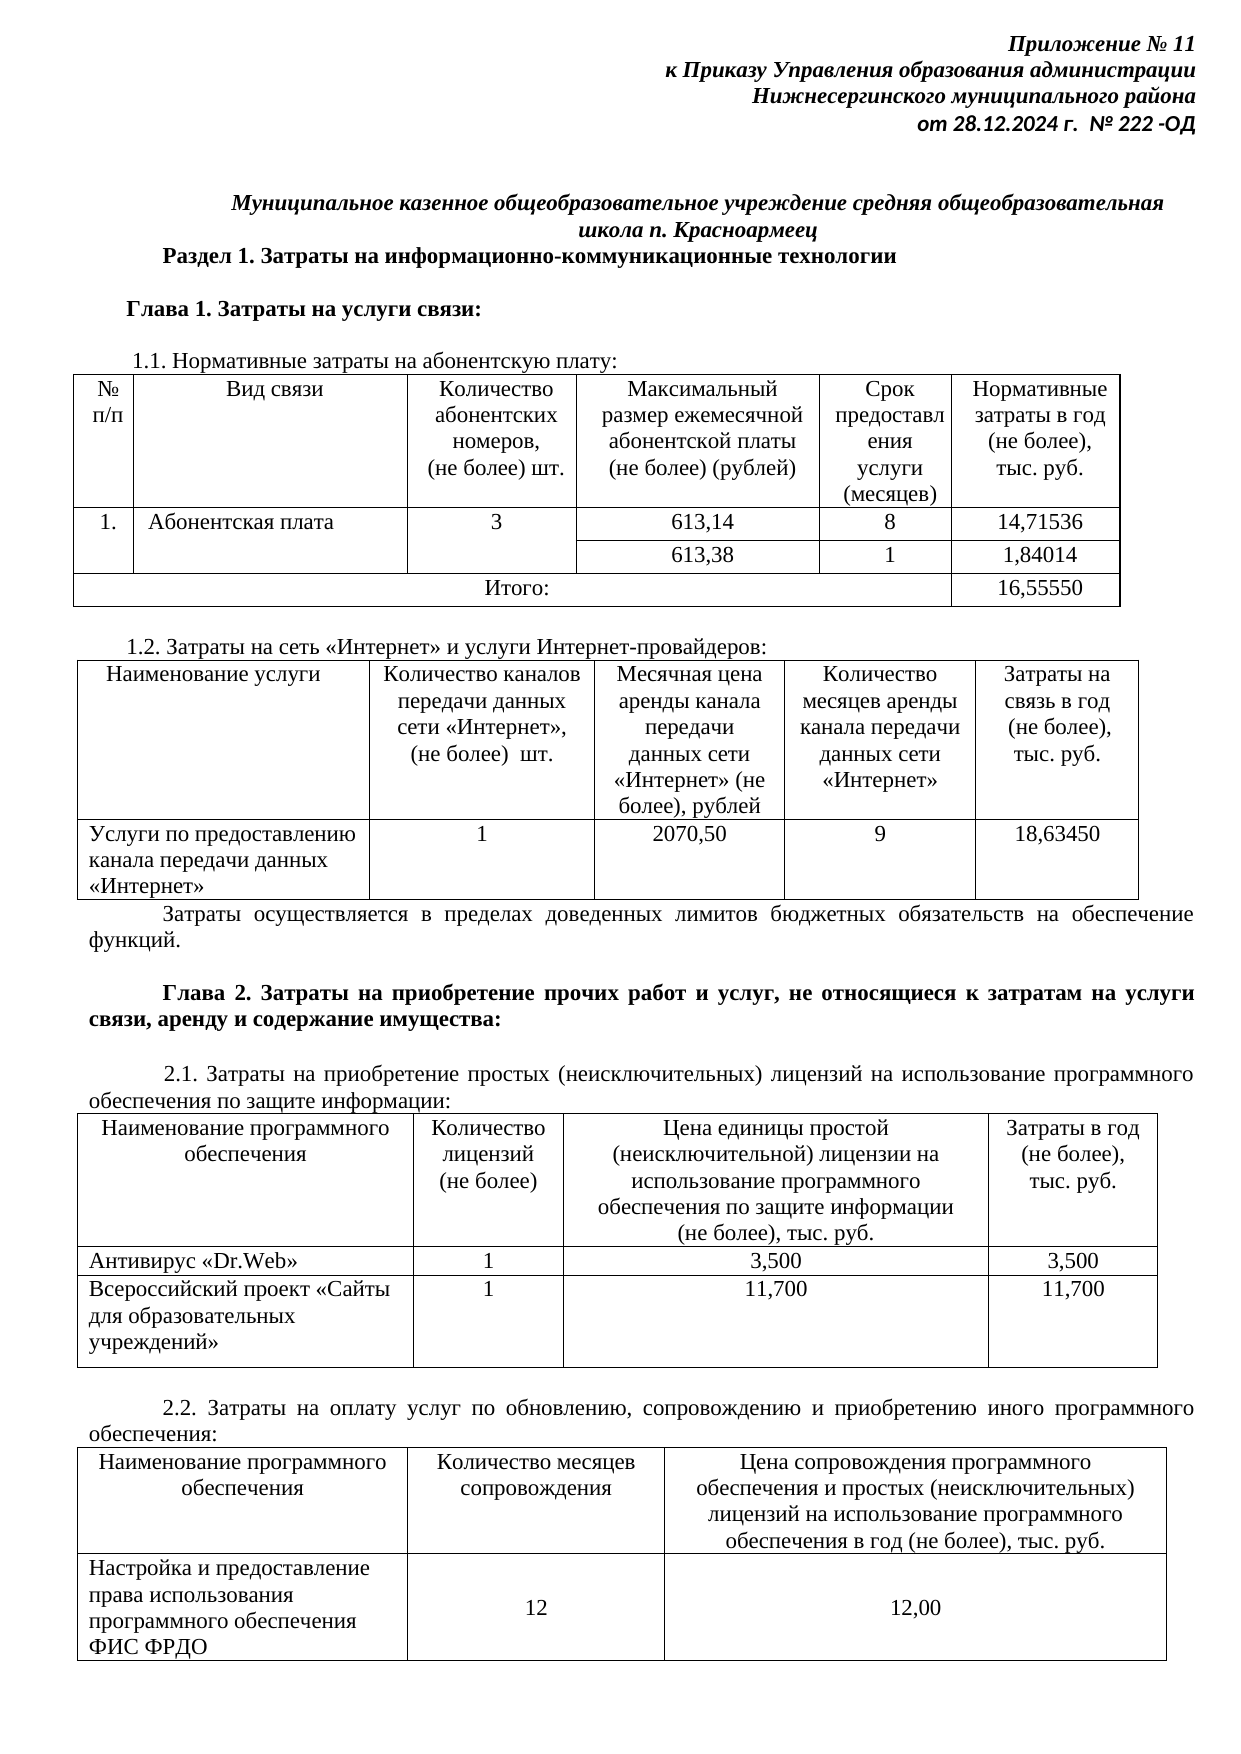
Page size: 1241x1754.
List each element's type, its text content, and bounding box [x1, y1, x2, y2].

table_cell 2070,50 [595, 820, 784, 899]
table_cell Антивирус «Dr.Web» [78, 1247, 413, 1274]
table_cell 1 [370, 820, 594, 899]
list от 28.12.2024 г. № 222 -ОД [89, 109, 1196, 137]
table_cell 9 [785, 820, 975, 899]
table_cell 1. [74, 508, 133, 573]
table_cell Всероссийский проект «Сайты для образовательных учреждений» [78, 1276, 413, 1367]
table_header Максимальный размер ежемесячной абонентской платы (не более) (рублей) [577, 375, 819, 507]
table_cell 11,700 [989, 1276, 1157, 1367]
table_header Наименование программного обеспечения [78, 1114, 413, 1246]
table_header Цена единицы простой (неисключительной) лицензии на использование программного обеспечения по защите информации (не более), тыс. руб. [564, 1114, 988, 1246]
table_cell 12 [408, 1554, 664, 1660]
table_header Цена сопровождения программного обеспечения и простых (неисключительных) лицензий на использование программного обеспечения в год (не более), тыс. руб. [665, 1448, 1166, 1553]
table_header Количество месяцев аренды канала передачи данных сети «Интернет» [785, 661, 975, 819]
table_cell 11,700 [564, 1276, 988, 1367]
table_header Нормативные затраты в год (не более), тыс. руб. [952, 375, 1119, 507]
table_header Затраты в год (не более), тыс. руб. [989, 1114, 1157, 1246]
text 2.1. Затраты на приобретение простых (неисключительных) лицензий на использование программного обеспечения по защите информации: [89, 1060, 1196, 1113]
table_header Срок предоставления услуги (месяцев) [820, 375, 951, 507]
table_cell 3,500 [989, 1247, 1157, 1274]
table_cell Настройка и предоставление права использования программного обеспечения ФИС ФРДО [78, 1554, 407, 1660]
table_cell 3,500 [564, 1247, 988, 1274]
list 1.1. Нормативные затраты на абонентскую плату: [89, 347, 1196, 374]
text 2.2. Затраты на оплату услуг по обновлению, сопровождению и приобретению иного программного обеспечения: [89, 1394, 1196, 1447]
table_cell 613,38 [577, 541, 819, 573]
table_header Наименование услуги [78, 661, 369, 819]
table_cell 1 [820, 541, 951, 573]
table_cell 3 [408, 508, 576, 573]
table_header Количество лицензий (не более) [414, 1114, 563, 1246]
table_header Количество абонентских номеров, (не более) шт. [408, 375, 576, 507]
table_cell 1 [414, 1247, 563, 1274]
text Глава 2. Затраты на приобретение прочих работ и услуг, не относящиеся к затратам на услуги связи, аренду и содержание имущества: [89, 979, 1196, 1032]
table_cell 8 [820, 508, 951, 540]
text Затраты осуществляется в пределах доведенных лимитов бюджетных обязательств на обеспечение функций. [89, 900, 1196, 952]
table_header Затраты на связь в год (не более), тыс. руб. [976, 661, 1138, 819]
table_cell 16,55550 [952, 574, 1119, 606]
table_header Месячная цена аренды канала передачи данных сети «Интернет» (не более), рублей [595, 661, 784, 819]
table_cell 1 [414, 1276, 563, 1367]
table_header Количество каналов передачи данных сети «Интернет», (не более) шт. [370, 661, 594, 819]
table_cell Итого: [74, 574, 951, 606]
table_cell 1,84014 [952, 541, 1119, 573]
table_cell 18,63450 [976, 820, 1138, 899]
table_header Наименование программного обеспечения [78, 1448, 407, 1553]
list 1.2. Затраты на сеть «Интернет» и услуги Интернет-провайдеров: [89, 633, 1196, 659]
table_header № п/п [74, 375, 133, 507]
list Глава 1. Затраты на услуги связи: [89, 295, 1196, 321]
table_cell 12,00 [665, 1554, 1166, 1660]
text Раздел 1. Затраты на информационно-коммуникационные технологии [89, 242, 1196, 268]
text Приложение № 11 [650, 29, 1196, 56]
text к Приказу Управления образования администрации [650, 56, 1196, 82]
text Нижнесергинского муниципального района [650, 82, 1196, 109]
table_cell Услуги по предоставлению канала передачи данных «Интернет» [78, 820, 369, 899]
table_cell 613,14 [577, 508, 819, 540]
table_header Вид связи [134, 375, 407, 507]
table_cell Абонентская плата [134, 508, 407, 573]
text Муниципальное казенное общеобразовательное учреждение средняя общеобразовательная школа п. Красноармеец [200, 189, 1196, 242]
table_header Количество месяцев сопровождения [408, 1448, 664, 1553]
table_cell 14,71536 [952, 508, 1119, 540]
